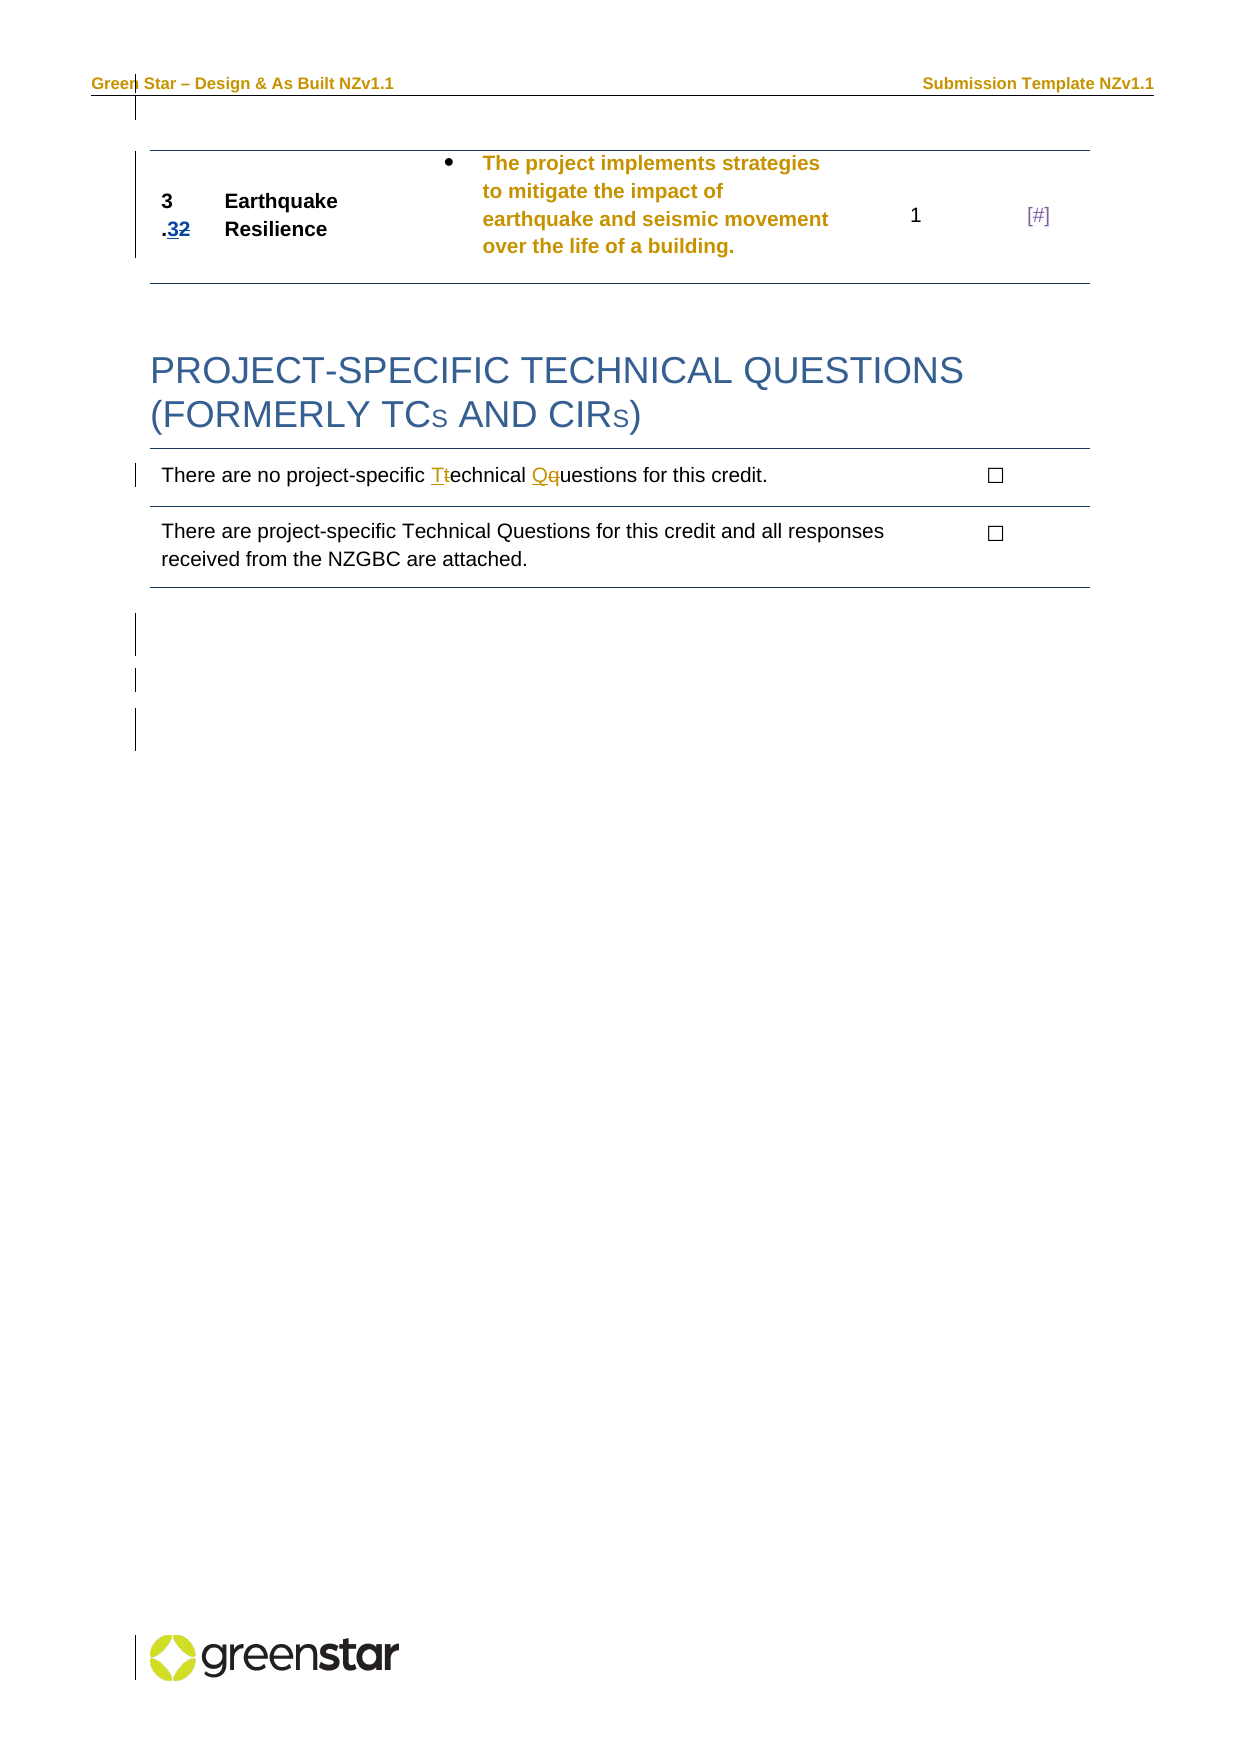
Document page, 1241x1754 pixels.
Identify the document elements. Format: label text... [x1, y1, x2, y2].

table_header [901, 449, 1090, 506]
table_cell There are project-specific Technical Questions for this credit and all responses received from the NZGBC are attached. [150, 507, 901, 587]
picture [150, 1635, 399, 1681]
table_cell [901, 507, 1090, 587]
table_cell [#] [987, 151, 1090, 283]
table_cell 3. [150, 151, 213, 283]
table_cell Earthquake Resilience [213, 151, 434, 283]
subtitle Project-specific technical questions (formerly tcs and cirs) [150, 349, 1090, 435]
table_cell 1 [845, 151, 987, 283]
table_cell The project implements strategies to mitigate the impact of earthquake and seismic movement over the life of a building. [434, 151, 845, 283]
table_header There are no project-specific echnical uestions for this credit. [150, 449, 901, 506]
